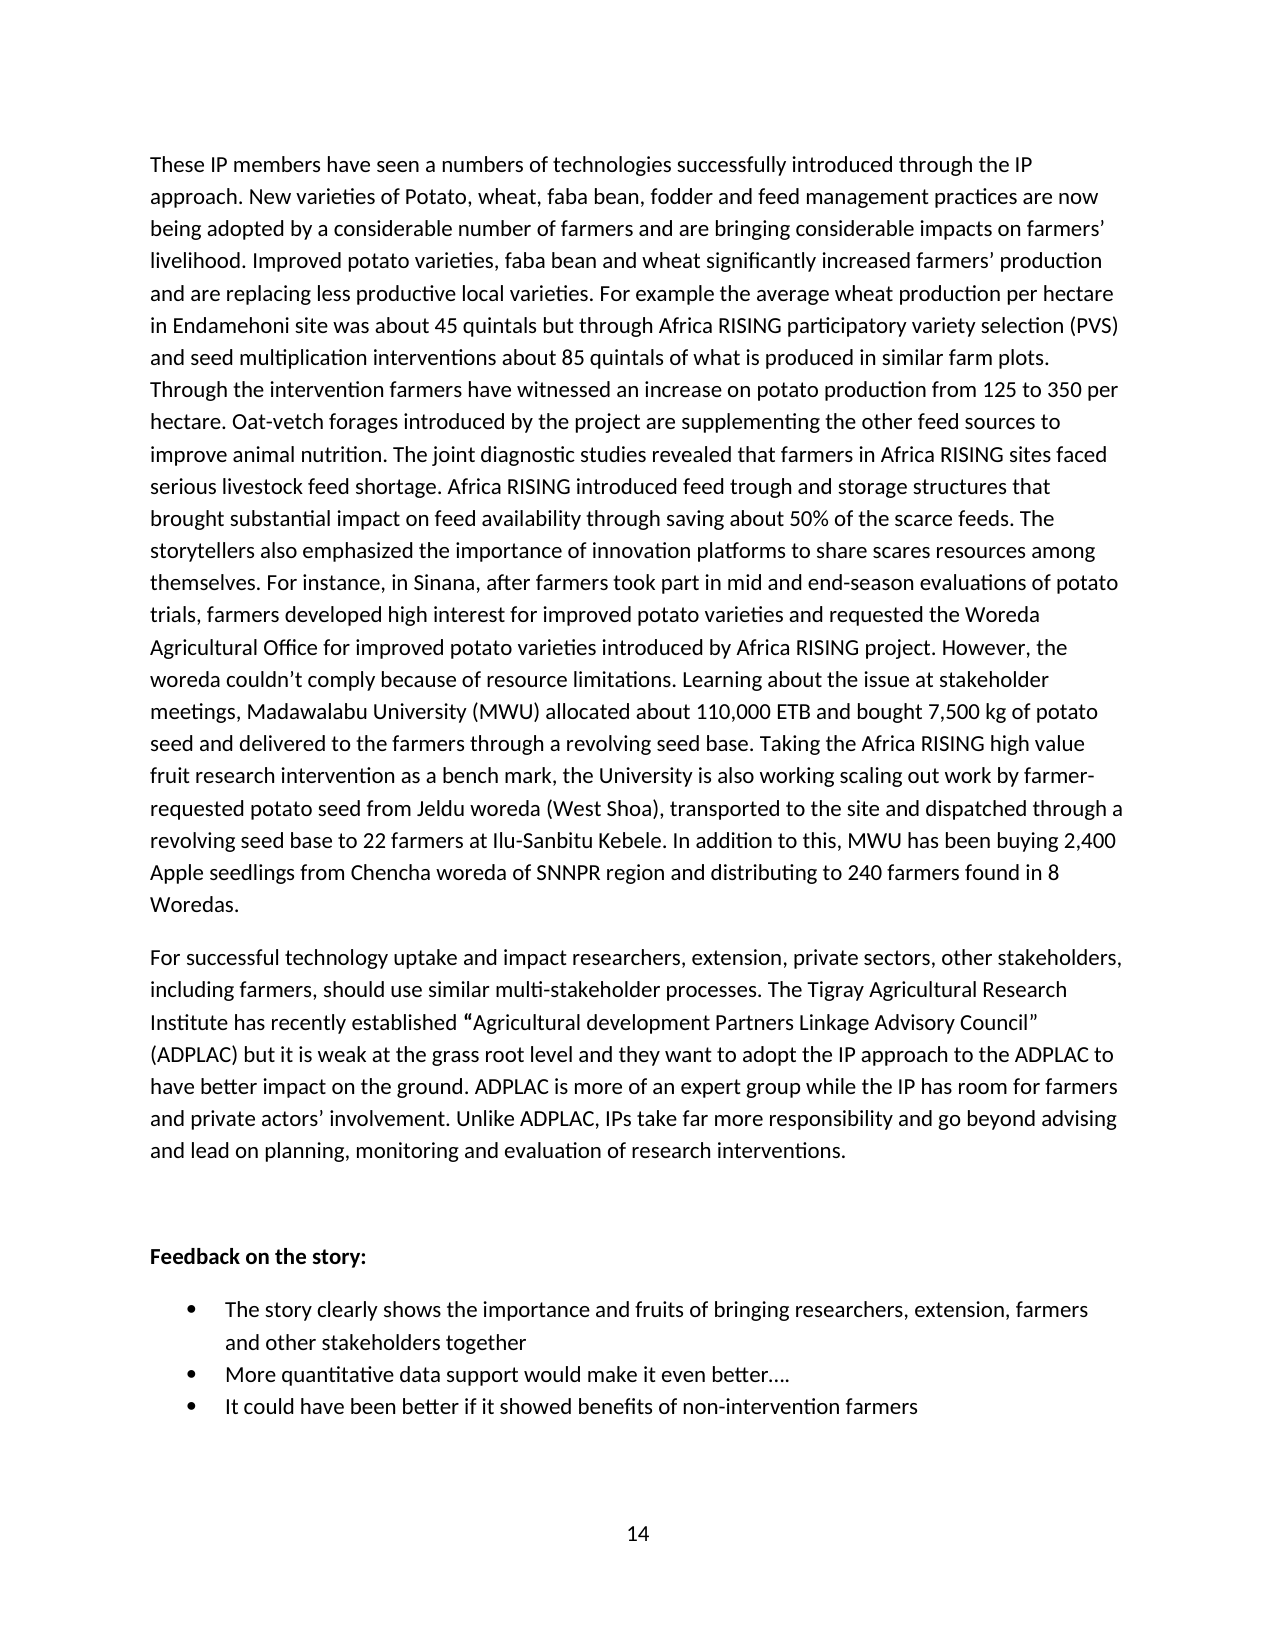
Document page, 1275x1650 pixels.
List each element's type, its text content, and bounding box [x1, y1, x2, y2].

list It could have been better if it showed benefits of non-intervention farmers [187, 1392, 1125, 1420]
list The story clearly shows the importance and fruits of bringing researchers, extension, farmers and other stakeholders together [187, 1296, 1125, 1356]
text For successful technology uptake and impact researchers, extension, private sectors, other stakeholders, including farmers, should use similar multi-stakeholder processes. The Tigray Agricultural Research Institute has recently established “Agricultural development Partners Linkage Advisory Council” (ADPLAC) but it is weak at the grass root level and they want to adopt the IP approach to the ADPLAC to have better impact on the ground. ADPLAC is more of an expert group while the IP has room for farmers and private actors’ involvement. Unlike ADPLAC, IPs take far more responsibility and go beyond advising and lead on planning, monitoring and evaluation of research interventions. [150, 943, 1125, 1164]
list More quantitative data support would make it even better…. [187, 1360, 1125, 1388]
text Feedback on the story: [150, 1242, 1125, 1271]
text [150, 150, 1125, 918]
